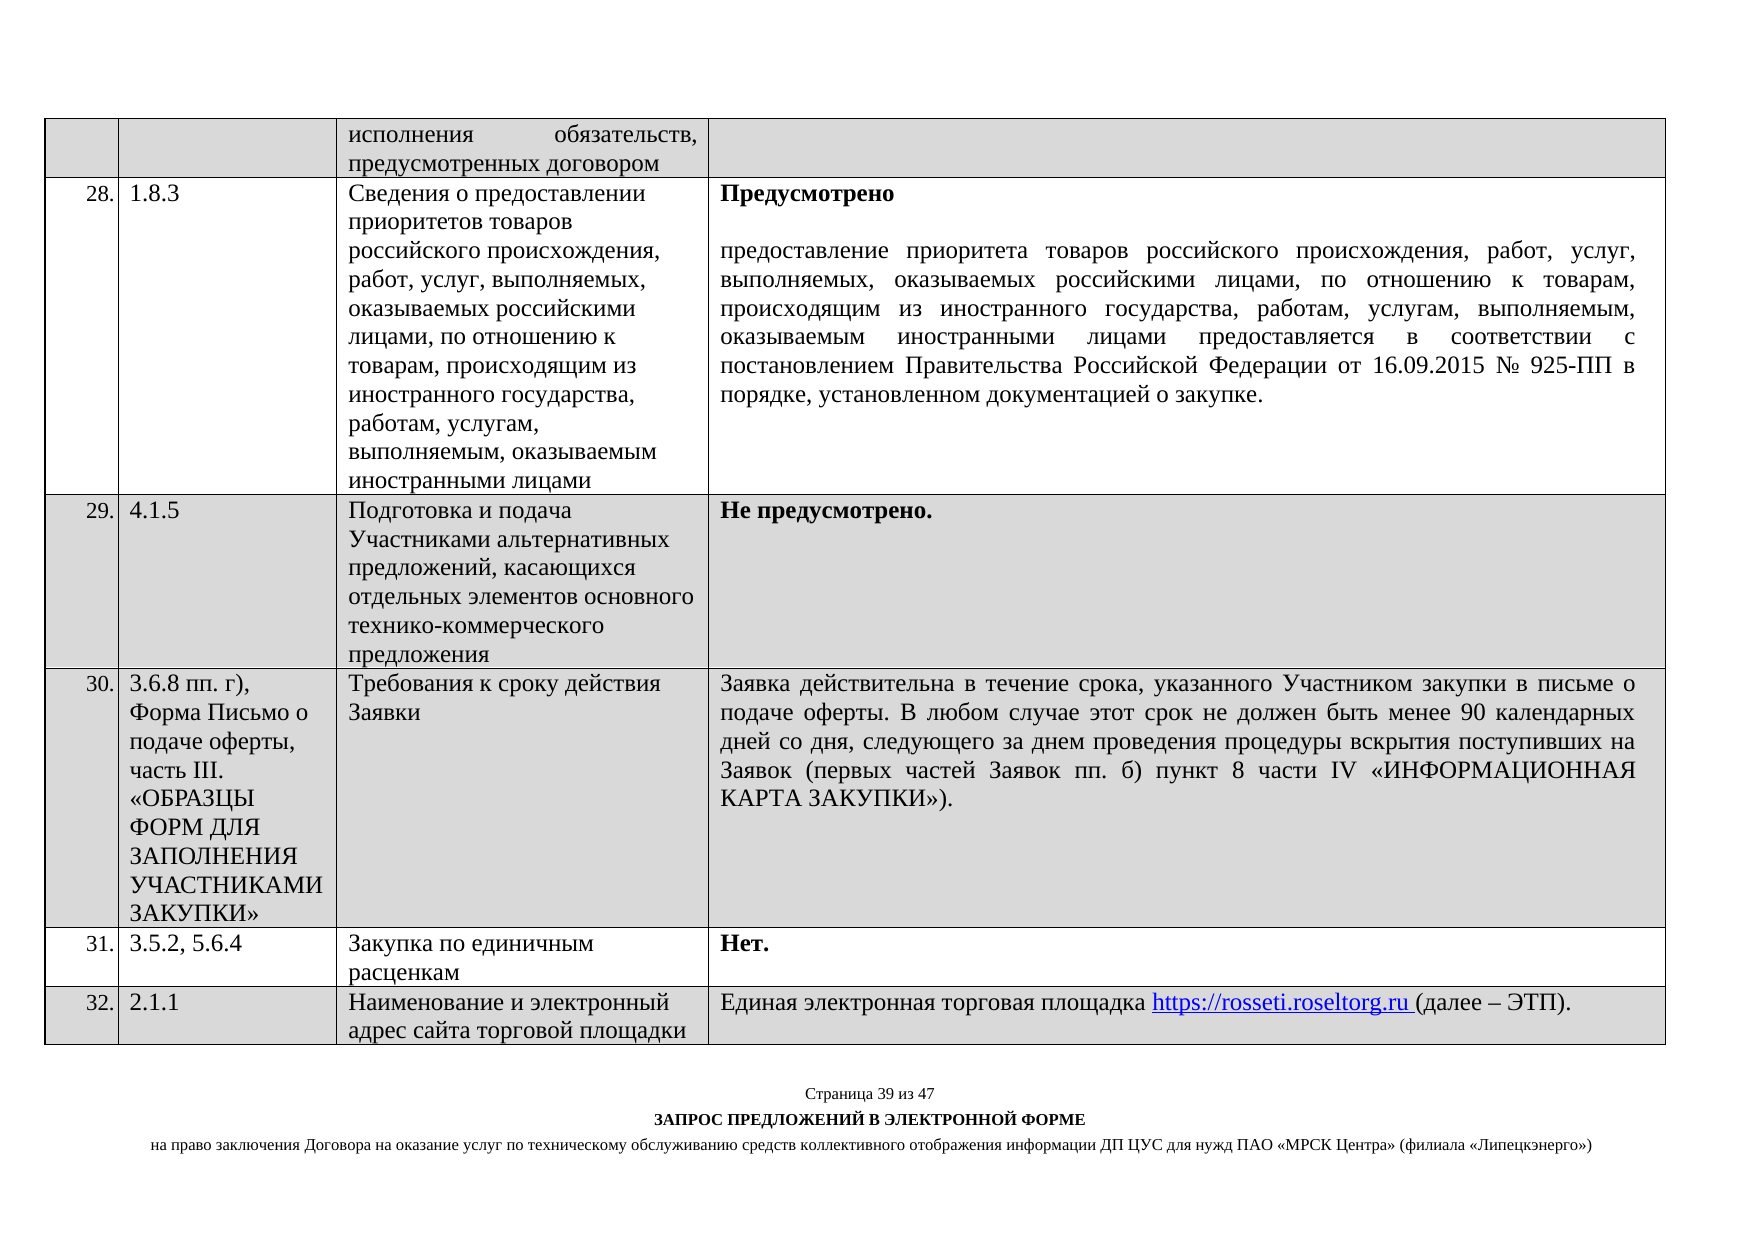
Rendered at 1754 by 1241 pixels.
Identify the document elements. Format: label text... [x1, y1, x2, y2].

table_cell Закупка по единичным расценкам [337, 928, 708, 986]
table_cell 1.8.3 [119, 178, 336, 494]
table_cell [46, 669, 118, 927]
table_cell 3.6.8 пп. г), Форма Письмо о подаче оферты, часть III. «ОБРАЗЦЫ ФОРМ ДЛЯ ЗАПОЛНЕНИЯ УЧАСТНИКАМИ ЗАКУПКИ» [119, 669, 336, 927]
table_cell [46, 178, 118, 494]
table_cell [46, 495, 118, 667]
table_cell Подготовка и подача Участниками альтернативных предложений, касающихся отдельных элементов основного технико-коммерческого предложения [337, 495, 708, 667]
table_cell 3.5.2, 5.6.4 [119, 928, 336, 986]
table_cell [46, 987, 118, 1044]
table_cell 2.1.1 [119, 987, 336, 1044]
table_cell Не предусмотрено. [709, 495, 1665, 667]
table_cell [46, 928, 118, 986]
table_cell Нет. [709, 928, 1665, 986]
table_cell Единая электронная торговая площадка https://rosseti.roseltorg.ru (далее – ЭТП). [709, 987, 1665, 1044]
table_cell Требования к сроку действия Заявки [337, 669, 708, 927]
table_cell Предусмотрено предоставление приоритета товаров российского происхождения, работ, услуг, выполняемых, оказываемых российскими лицами, по отношению к товарам, происходящим из иностранного государства, работам, услугам, выполняемым, оказываемым иностранными лицами предоставляется в соответствии с постановлением Правительства Российской Федерации от 16.09.2015 № 925-ПП в порядке, установленном документацией о закупке. [709, 178, 1665, 494]
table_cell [709, 119, 1665, 177]
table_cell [337, 119, 708, 177]
table_cell Сведения о предоставлении приоритетов товаров российского происхождения, работ, услуг, выполняемых, оказываемых российскими лицами, по отношению к товарам, происходящим из иностранного государства, работам, услугам, выполняемым, оказываемым иностранными лицами [337, 178, 708, 494]
table_cell Заявка действительна в течение срока, указанного Участником закупки в письме о подаче оферты. В любом случае этот срок не должен быть менее 90 календарных дней со дня, следующего за днем проведения процедуры вскрытия поступивших на Заявок (первых частей Заявок пп. б) пункт 8 части IV «ИНФОРМАЦИОННАЯ КАРТА ЗАКУПКИ»). [709, 669, 1665, 927]
table_cell 4.1.5 [119, 495, 336, 667]
table_cell Наименование и электронный адрес сайта торговой площадки [337, 987, 708, 1044]
table_cell 6.4.5 [119, 119, 336, 177]
table_cell [46, 119, 118, 177]
